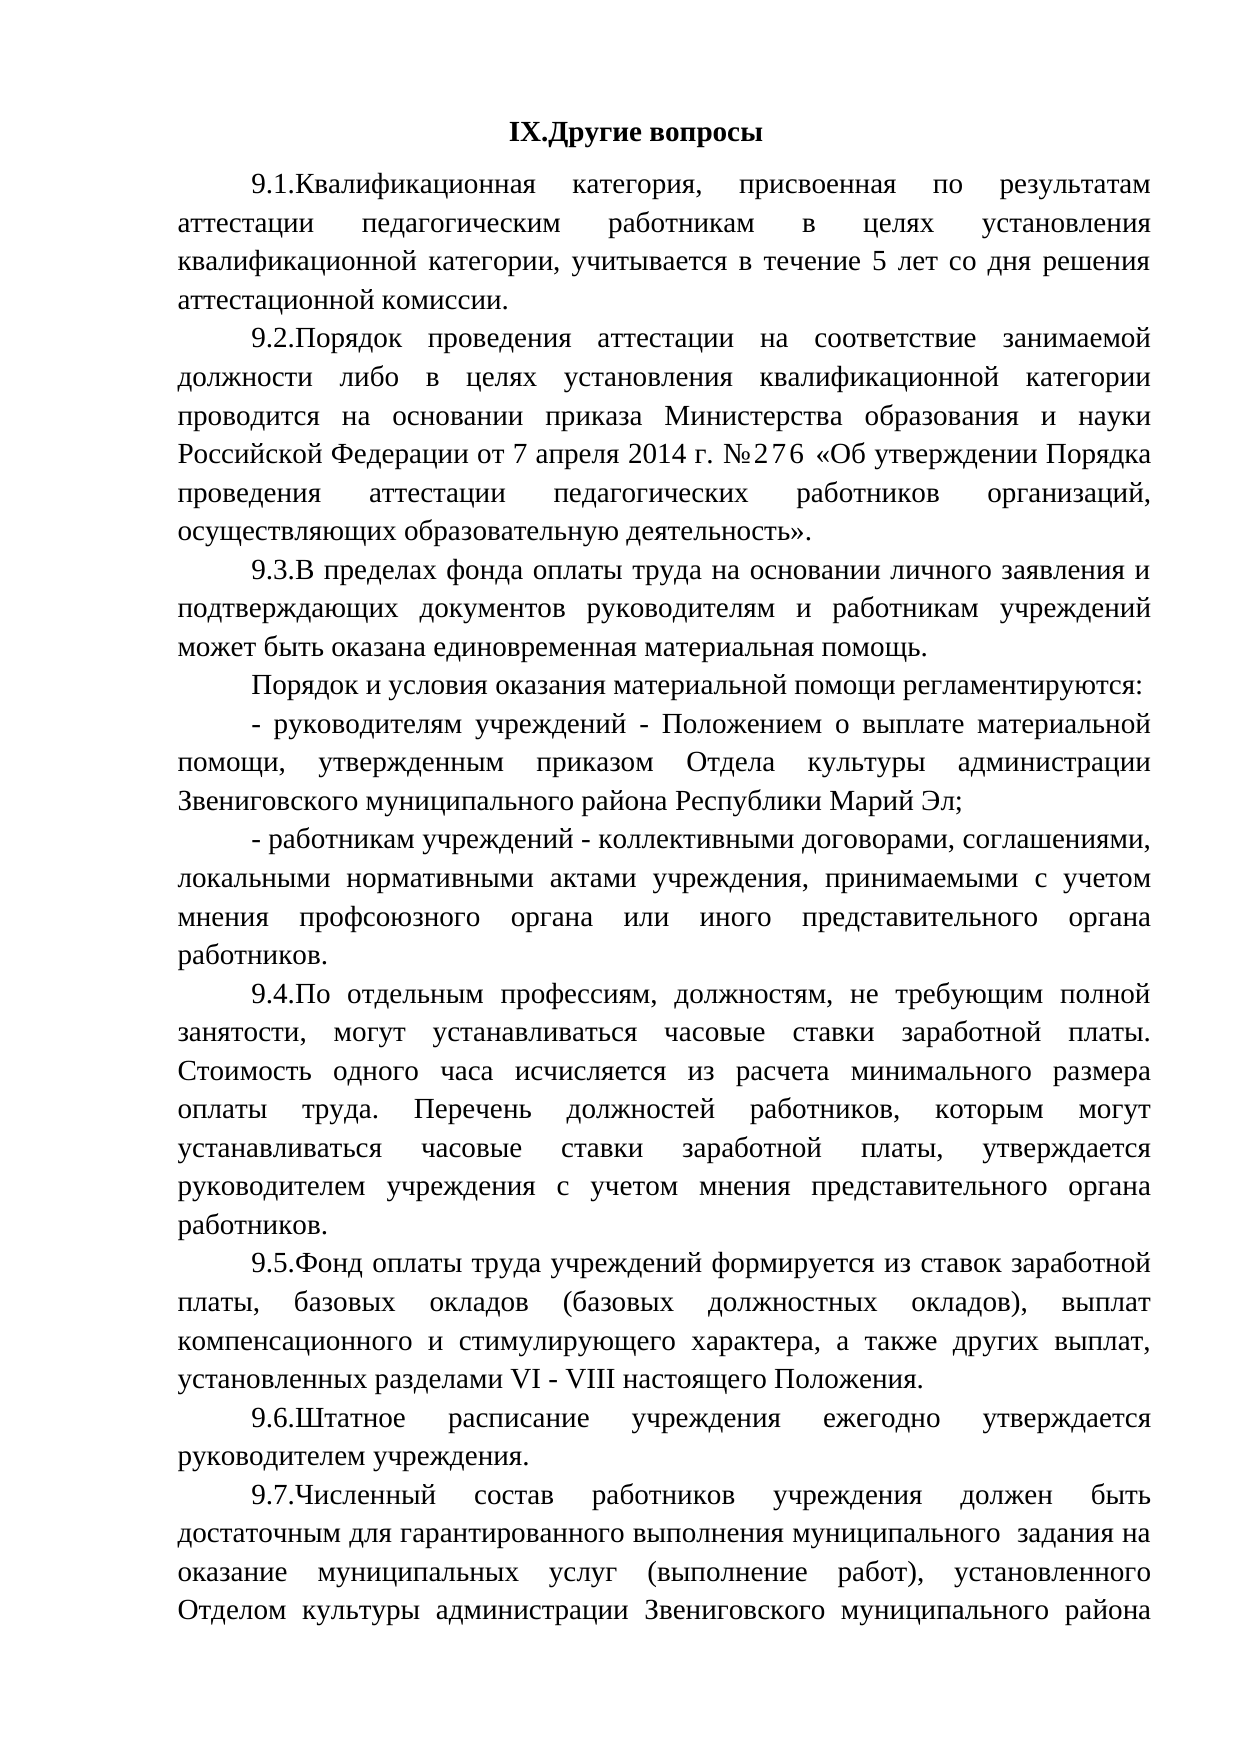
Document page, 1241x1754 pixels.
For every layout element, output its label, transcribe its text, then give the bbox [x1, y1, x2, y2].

text Порядок и условия оказания материальной помощи регламентируются: [177, 667, 1152, 701]
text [177, 1477, 1152, 1626]
text IX.Другие вопросы [508, 118, 1152, 147]
text 9.5.Фонд оплаты труда учреждений формируется из ставок заработной платы, базовых окладов (базовых должностных окладов), выплат компенсационного и стимулирующего характера, а также других выплат, установленных разделами VI - VIII настоящего Положения. [177, 1246, 1152, 1395]
text - руководителям учреждений - Положением о выплате материальной помощи, утвержденным приказом Отдела культуры администрации Звениговского муниципального района Республики Марий Эл; [177, 706, 1152, 817]
text 9.3.В пределах фонда оплаты труда на основании личного заявления и подтверждающих документов руководителям и работникам учреждений может быть оказана единовременная материальная помощь. [177, 552, 1152, 662]
text 9.4.По отдельным профессиям, должностям, не требующим полной занятости, могут устанавливаться часовые ставки заработной платы. Стоимость одного часа исчисляется из расчета минимального размера оплаты труда. Перечень должностей работников, которым могут устанавливаться часовые ставки заработной платы, утверждается руководителем учреждения с учетом мнения представительного органа работников. [177, 976, 1152, 1241]
text 9.2.Порядок проведения аттестации на соответствие занимаемой должности либо в целях установления квалификационной категории проводится на основании приказа Министерства образования и науки Российской Федерации от 7 апреля 2014 г. №276 «Об утверждении Порядка проведения аттестации педагогических работников организаций, осуществляющих образовательную деятельность». [177, 321, 1152, 547]
text - работникам учреждений - коллективными договорами, соглашениями, локальными нормативными актами учреждения, принимаемыми с учетом мнения профсоюзного органа или иного представительного органа работников. [177, 822, 1152, 971]
text 9.1.Квалификационная категория, присвоенная по результатам аттестации педагогическим работникам в целях установления квалификационной категории, учитывается в течение 5 лет со дня решения аттестационной комиссии. [177, 166, 1152, 316]
text 9.6.Штатное расписание учреждения ежегодно утверждается руководителем учреждения. [177, 1400, 1152, 1472]
